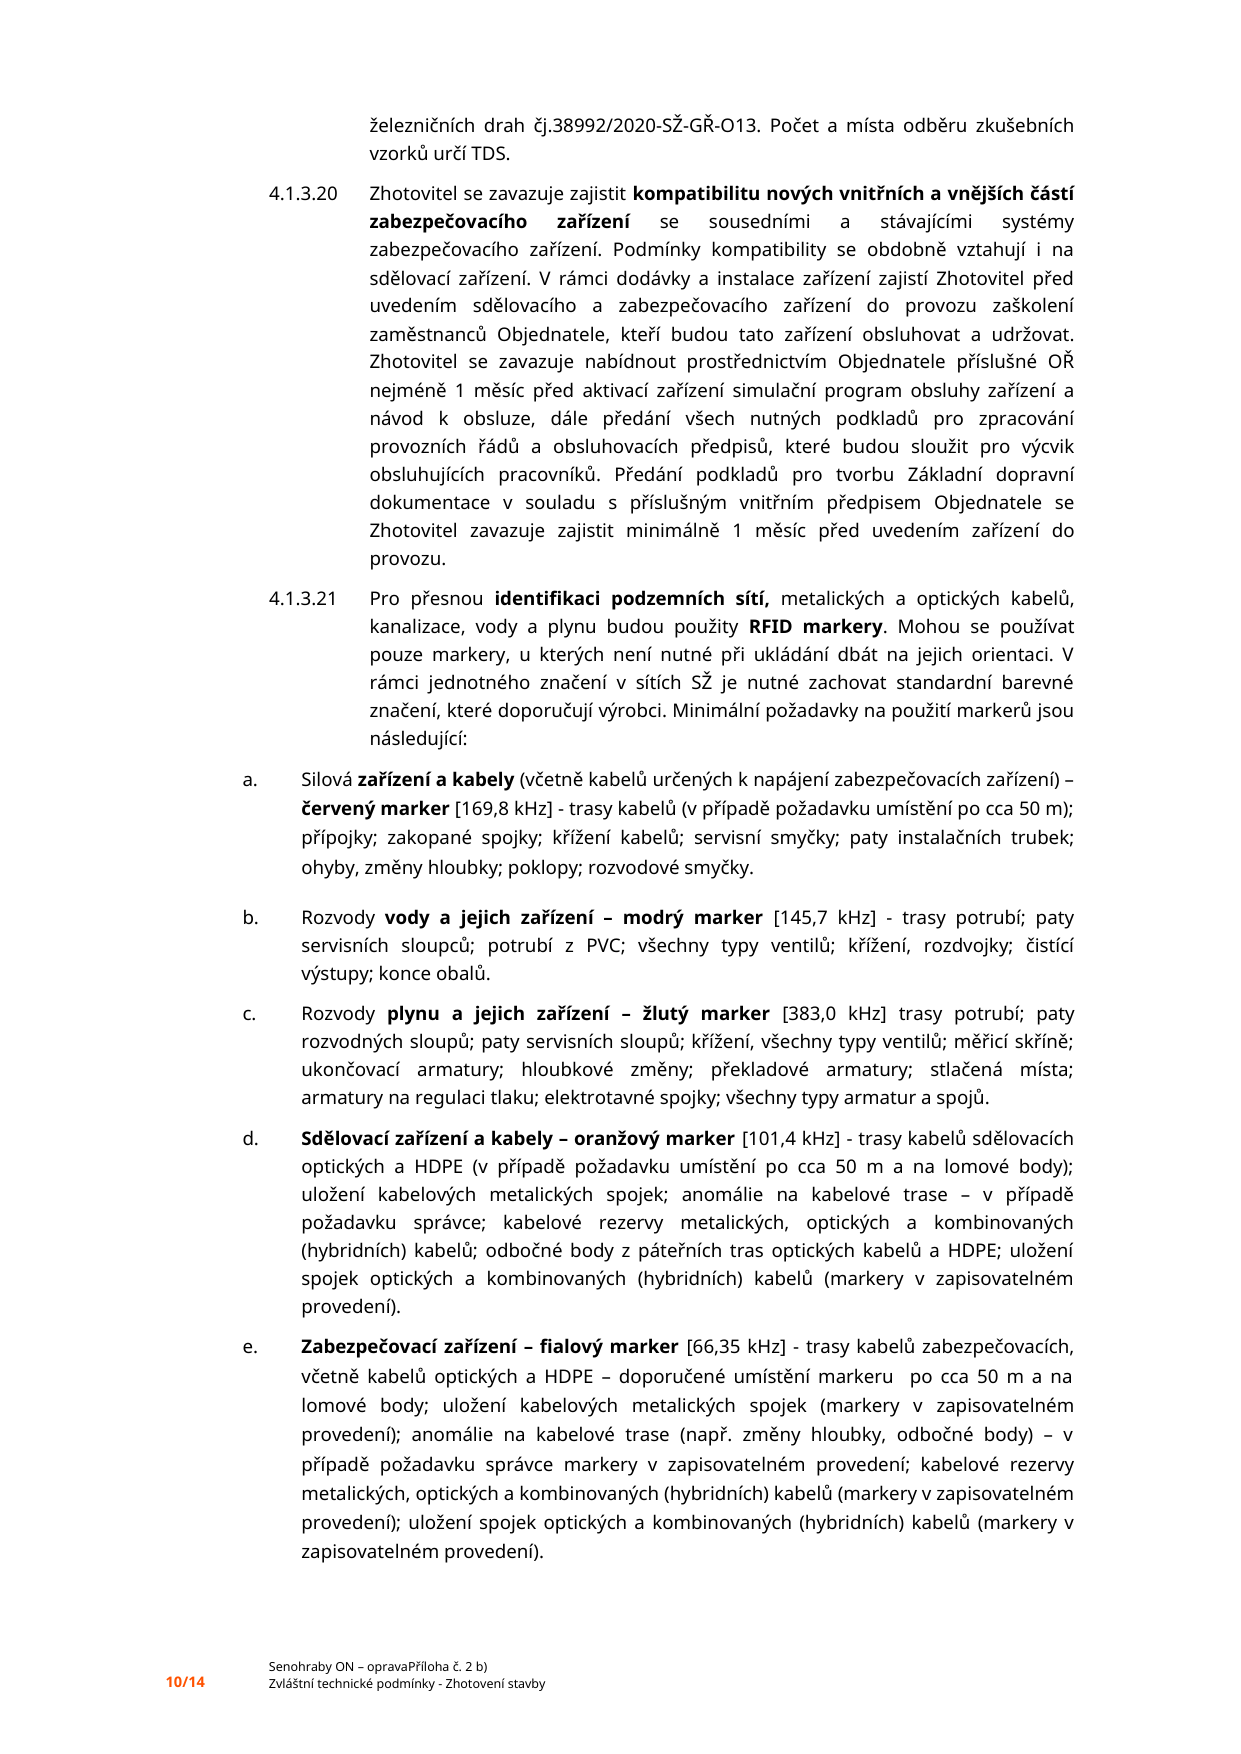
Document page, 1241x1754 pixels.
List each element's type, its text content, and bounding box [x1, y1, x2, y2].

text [269, 112, 1075, 166]
text Zhotovitel se zavazuje zajistit kompatibilitu nových vnitřních a vnějších částí zabezpečovacího zařízení se sousedními a stávajícími systémy zabezpečovacího zařízení. Podmínky kompatibility se obdobně vztahují i na sdělovací zařízení. V rámci dodávky a instalace zařízení zajistí Zhotovitel před uvedením sdělovacího a zabezpečovacího zařízení do provozu zaškolení zaměstnanců Objednatele, kteří budou tato zařízení obsluhovat a udržovat. Zhotovitel se zavazuje nabídnout prostřednictvím Objednatele příslušné OŘ nejméně 1 měsíc před aktivací zařízení simulační program obsluhy zařízení a návod k obsluze, dále předání všech nutných podkladů pro zpracování provozních řádů a obsluhovacích předpisů, které budou sloužit pro výcvik obsluhujících pracovníků. Předání podkladů pro tvorbu Základní dopravní dokumentace v souladu s příslušným vnitřním předpisem Objednatele se Zhotovitel zavazuje zajistit minimálně 1 měsíc před uvedením zařízení do provozu. [269, 181, 1075, 571]
list Rozvody vody a jejich zařízení – modrý marker [145,7 kHz] - trasy potrubí; paty servisních sloupců; potrubí z PVC; všechny typy ventilů; křížení, rozdvojky; čistící výstupy; konce obalů. [242, 904, 1075, 986]
list Rozvody plynu a jejich zařízení – žlutý marker [383,0 kHz] trasy potrubí; paty rozvodných sloupů; paty servisních sloupů; křížení, všechny typy ventilů; měřicí skříně; ukončovací armatury; hloubkové změny; překladové armatury; stlačená místa; armatury na regulaci tlaku; elektrotavné spojky; všechny typy armatur a spojů. [242, 1001, 1075, 1110]
list Sdělovací zařízení a kabely – oranžový marker [101,4 kHz] - trasy kabelů sdělovacích optických a HDPE (v případě požadavku umístění po cca 50 m a na lomové body); uložení kabelových metalických spojek; anomálie na kabelové trase – v případě požadavku správce; kabelové rezervy metalických, optických a kombinovaných (hybridních) kabelů; odbočné body z páteřních tras optických kabelů a HDPE; uložení spojek optických a kombinovaných (hybridních) kabelů (markery v zapisovatelném provedení). [242, 1125, 1075, 1319]
list Silová zařízení a kabely (včetně kabelů určených k napájení zabezpečovacích zařízení) – červený marker [169,8 kHz] - trasy kabelů (v případě požadavku umístění po cca 50 m); přípojky; zakopané spojky; křížení kabelů; servisní smyčky; paty instalačních trubek; ohyby, změny hloubky; poklopy; rozvodové smyčky. [242, 766, 1075, 879]
list Zabezpečovací zařízení – fialový marker [66,35 kHz] - trasy kabelů zabezpečovacích, včetně kabelů optických a HDPE – doporučené umístění markeru po cca 50 m a na lomové body; uložení kabelových metalických spojek (markery v zapisovatelném provedení); anomálie na kabelové trase (např. změny hloubky, odbočné body) – v případě požadavku správce markery v zapisovatelném provedení; kabelové rezervy metalických, optických a kombinovaných (hybridních) kabelů (markery v zapisovatelném provedení); uložení spojek optických a kombinovaných (hybridních) kabelů (markery v zapisovatelném provedení). [242, 1334, 1075, 1564]
text Pro přesnou identifikaci podzemních sítí, metalických a optických kabelů, kanalizace, vody a plynu budou použity RFID markery. Mohou se používat pouze markery, u kterých není nutné při ukládání dbát na jejich orientaci. V rámci jednotného značení v sítích SŽ je nutné zachovat standardní barevné značení, které doporučují výrobci. Minimální požadavky na použití markerů jsou následující: [269, 586, 1075, 751]
